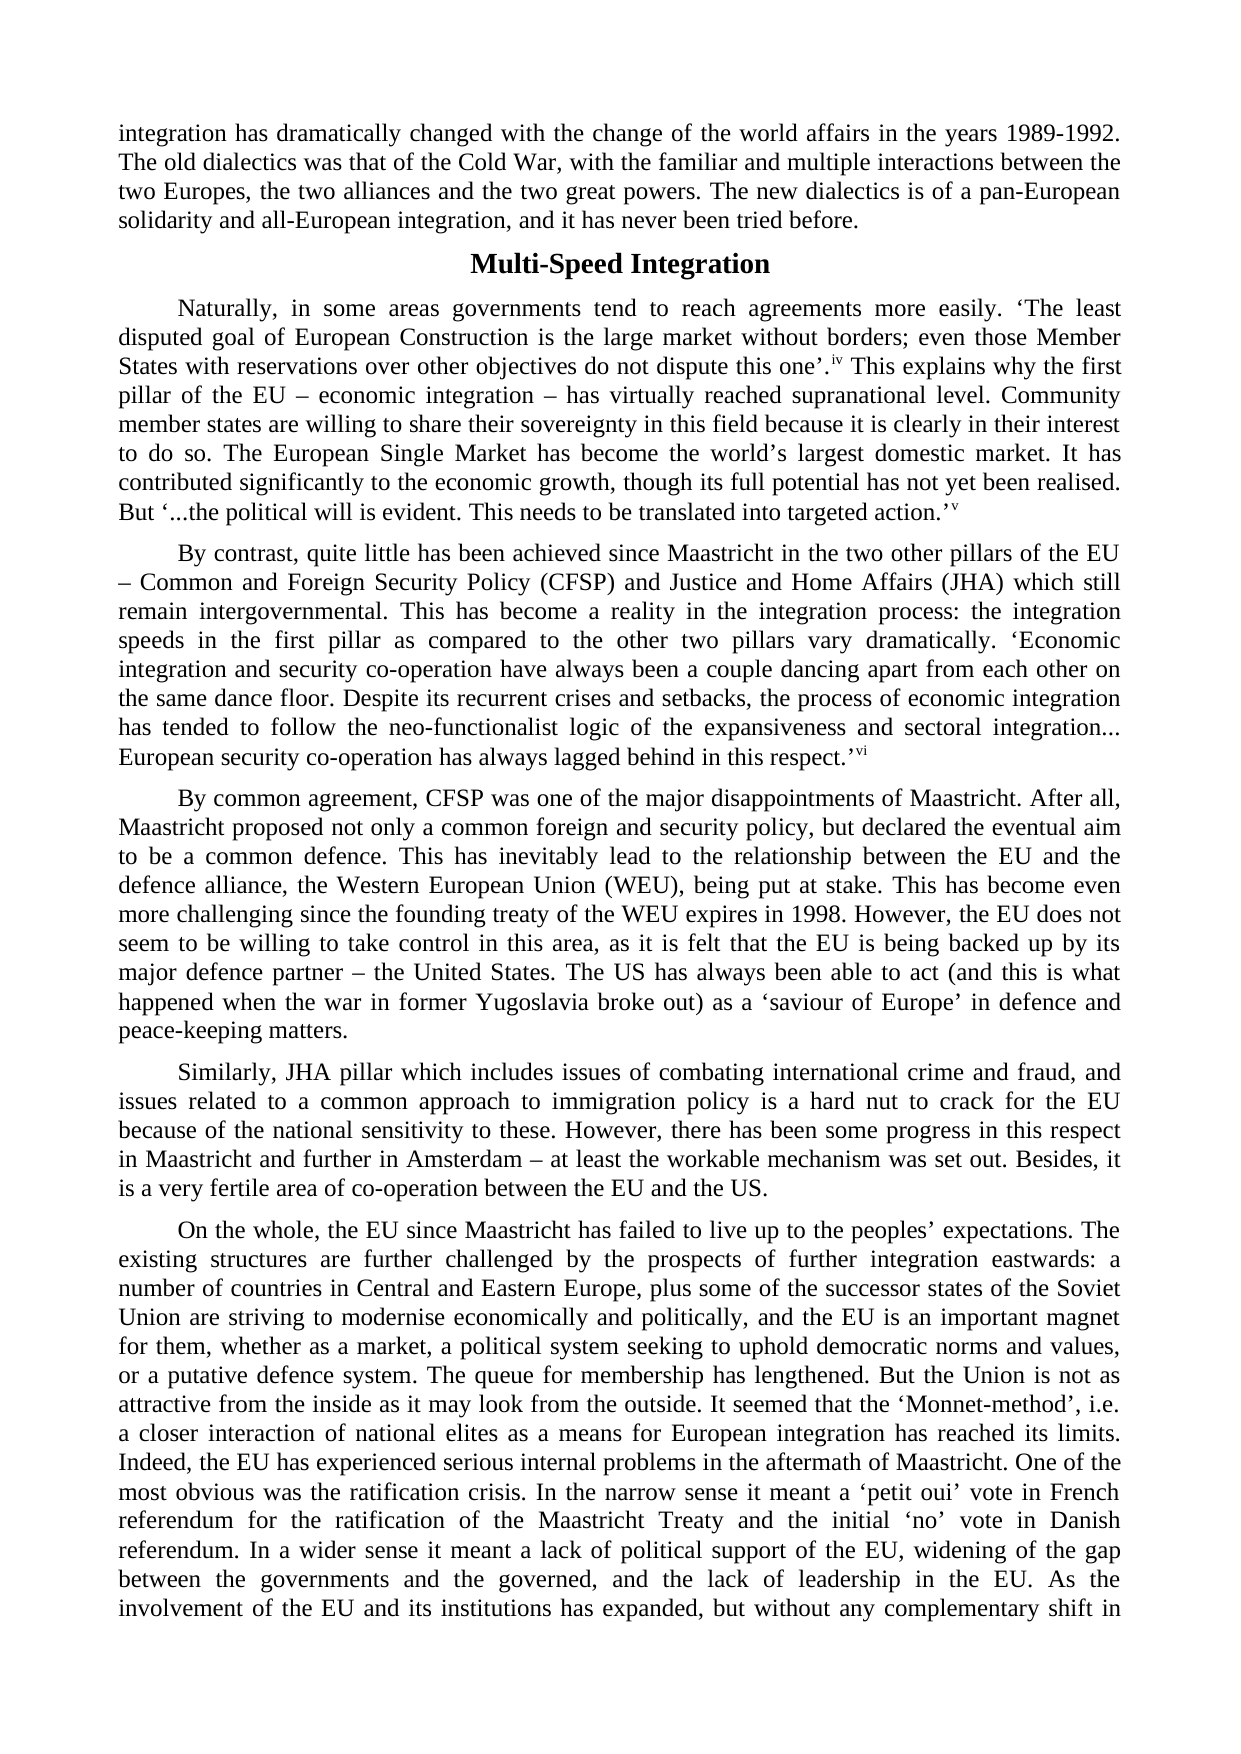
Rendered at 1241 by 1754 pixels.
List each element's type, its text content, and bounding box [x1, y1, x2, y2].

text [118, 118, 1122, 234]
text By contrast, quite little has been achieved since Maastricht in the two other pillars of the EU – Common and Foreign Security Policy (CFSP) and Justice and Home Affairs (JHA) which still remain intergovernmental. This has become a reality in the integration process: the integration speeds in the first pillar as compared to the other two pillars vary dramatically. ‘Economic integration and security co-operation have always been a couple dancing apart from each other on the same dance floor. Despite its recurrent crises and setbacks, the process of economic integration has tended to follow the neo-functionalist logic of the expansiveness and sectoral integration... European security co-operation has always lagged behind in this respect.’ [118, 538, 1122, 770]
text Similarly, JHA pillar which includes issues of combating international crime and fraud, and issues related to a common approach to immigration policy is a hard nut to crack for the EU because of the national sensitivity to these. However, there has been some progress in this respect in Maastricht and further in Amsterdam – at least the workable mechanism was set out. Besides, it is a very fertile area of co-operation between the EU and the US. [118, 1057, 1122, 1202]
text By common agreement, CFSP was one of the major disappointments of Maastricht. After all, Maastricht proposed not only a common foreign and security policy, but declared the eventual aim to be a common defence. This has inevitably lead to the relationship between the EU and the defence alliance, the Western European Union (WEU), being put at stake. This has become even more challenging since the founding treaty of the WEU expires in 1998. However, the EU does not seem to be willing to take control in this area, as it is felt that the EU is being backed up by its major defence partner – the United States. The US has always been able to act (and this is what happened when the war in former Yugoslavia broke out) as a ‘saviour of Europe’ in defence and peace-keeping matters. [118, 783, 1122, 1044]
text Multi-Speed Integration [118, 247, 1122, 280]
text Naturally, in some areas governments tend to reach agreements more easily. ‘The least disputed goal of European Construction is the large market without borders; even those Member States with reservations over other objectives do not dispute this one’. This explains why the first pillar of the EU – economic integration – has virtually reached supranational level. Community member states are willing to share their sovereignty in this field because it is clearly in their interest to do so. The European Single Market has become the world’s largest domestic market. It has contributed significantly to the economic growth, though its full potential has not yet been realised. But ‘...the political will is evident. This needs to be translated into targeted action.’ [118, 293, 1122, 525]
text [118, 1215, 1122, 1622]
